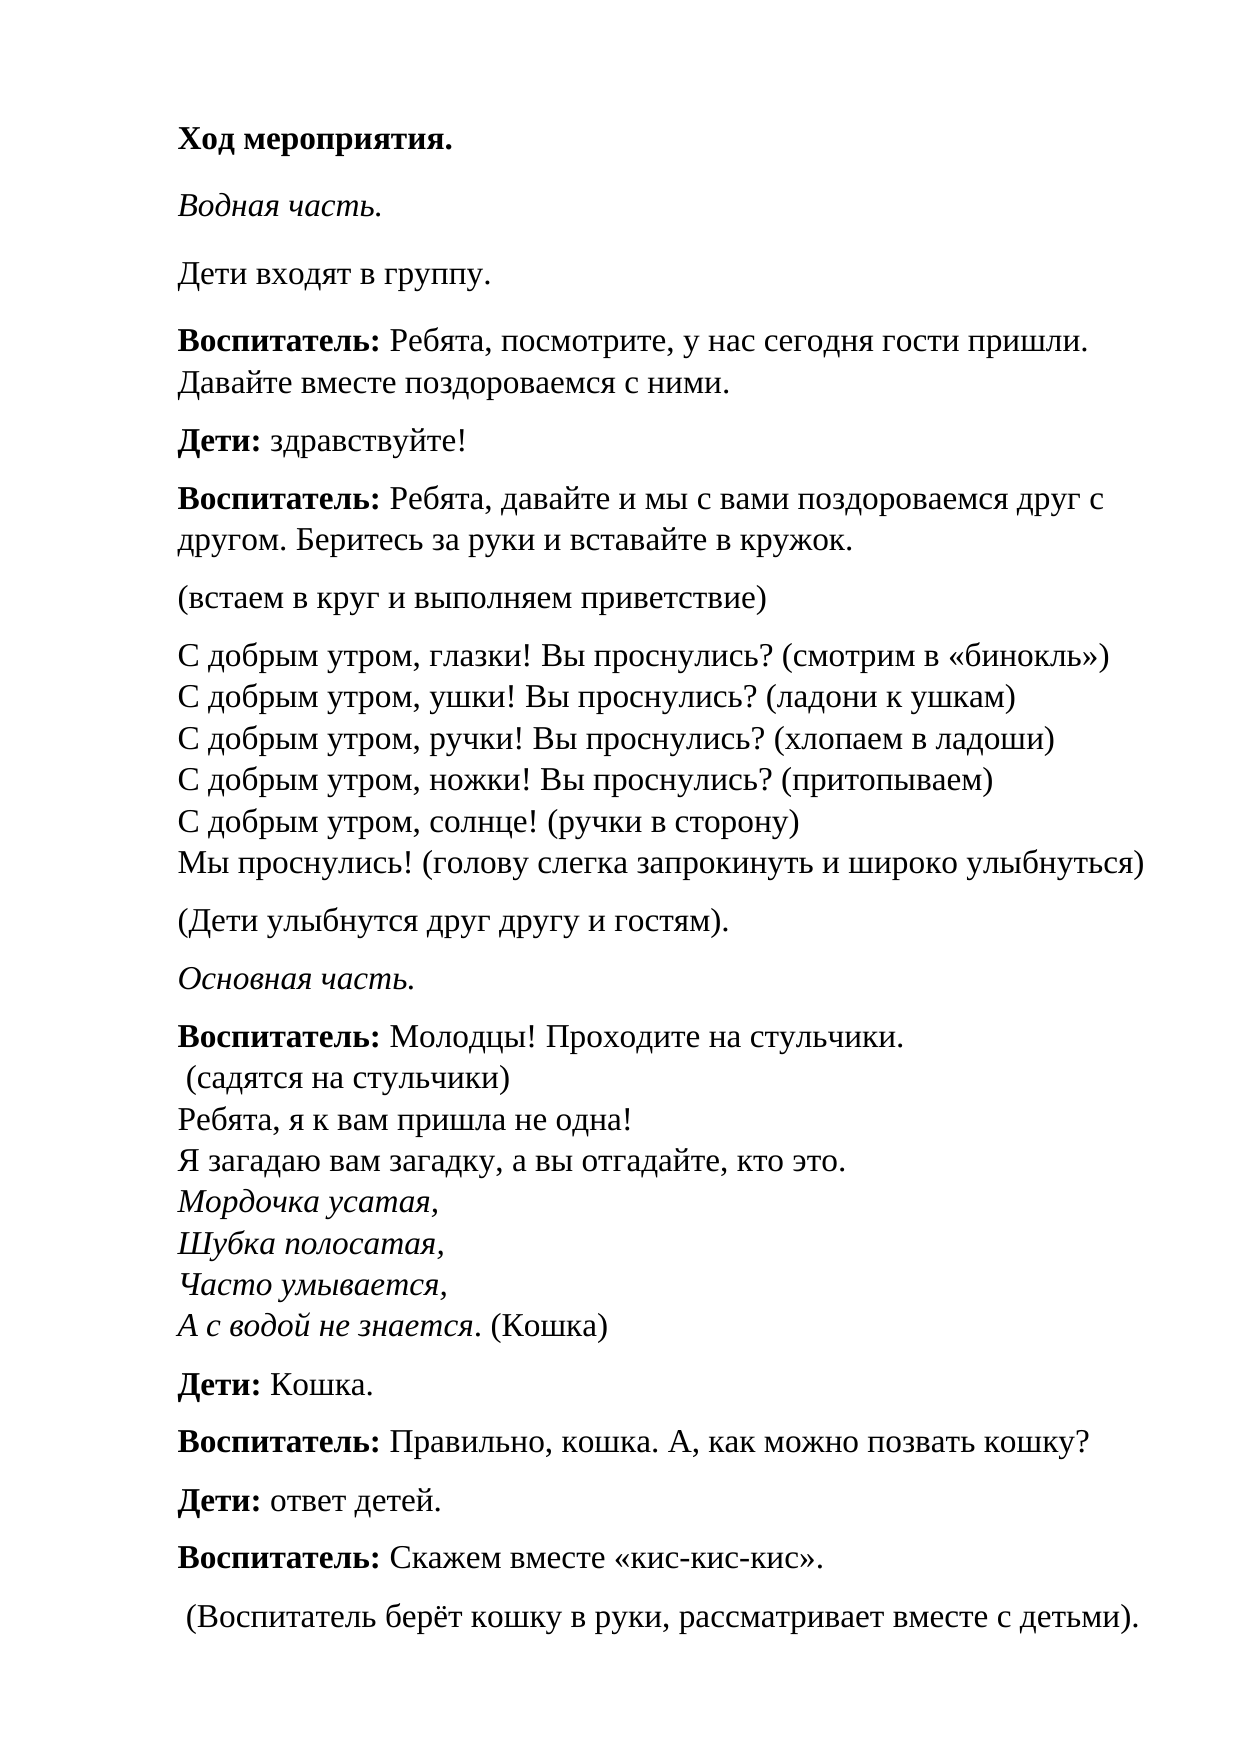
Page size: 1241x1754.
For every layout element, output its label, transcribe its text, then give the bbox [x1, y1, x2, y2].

text (Воспитатель берёт кошку в руки, рассматривает вместе с детьми). [177, 1596, 1152, 1634]
text Ребята, я к вам пришла не одна! [177, 1099, 1152, 1137]
text Дети входят в группу. [177, 253, 1152, 291]
text (встаем в круг и выполняем приветствие) [177, 577, 1152, 616]
text С добрым утром, глазки! Вы проснулись? (смотрим в «бинокль») С добрым утром, ушки! Вы проснулись? (ладони к ушкам) С добрым утром, ручки! Вы проснулись? (хлопаем в ладоши) С добрым утром, ножки! Вы проснулись? (притопываем) С добрым утром, солнце! (ручки в сторону) Мы проснулись! (голову слегка запрокинуть и широко улыбнуться) [177, 635, 1152, 881]
text Воспитатель: Скажем вместе «кис-кис-кис». [177, 1538, 1152, 1576]
text Мордочка усатая, Шубка полосатая, Часто умывается, А с водой не знается. (Кошка) [177, 1182, 1152, 1344]
text Воспитатель: Ребята, посмотрите, у нас сегодня гости пришли. Давайте вместе поздороваемся с ними. [177, 321, 1152, 400]
text Дети: ответ детей. [177, 1480, 1152, 1518]
text Дети: Кошка. [177, 1364, 1152, 1402]
text (садятся на стульчики) [177, 1058, 1152, 1096]
text Я загадаю вам загадку, а вы отгадайте, кто это. [177, 1140, 1152, 1179]
text Ход мероприятия. [177, 118, 1152, 156]
text Основная часть. [177, 958, 1152, 997]
text (Дети улыбнутся друг другу и гостям). [177, 900, 1152, 938]
text Воспитатель: Молодцы! Проходите на стульчики. [177, 1016, 1152, 1054]
text Дети: здравствуйте! [177, 420, 1152, 458]
text Воспитатель: Правильно, кошка. А, как можно позвать кошку? [177, 1422, 1152, 1460]
text Воспитатель: Ребята, давайте и мы с вами поздороваемся друг с другом. Беритесь за руки и вставайте в кружок. [177, 478, 1152, 558]
text Водная часть. [177, 186, 1152, 224]
